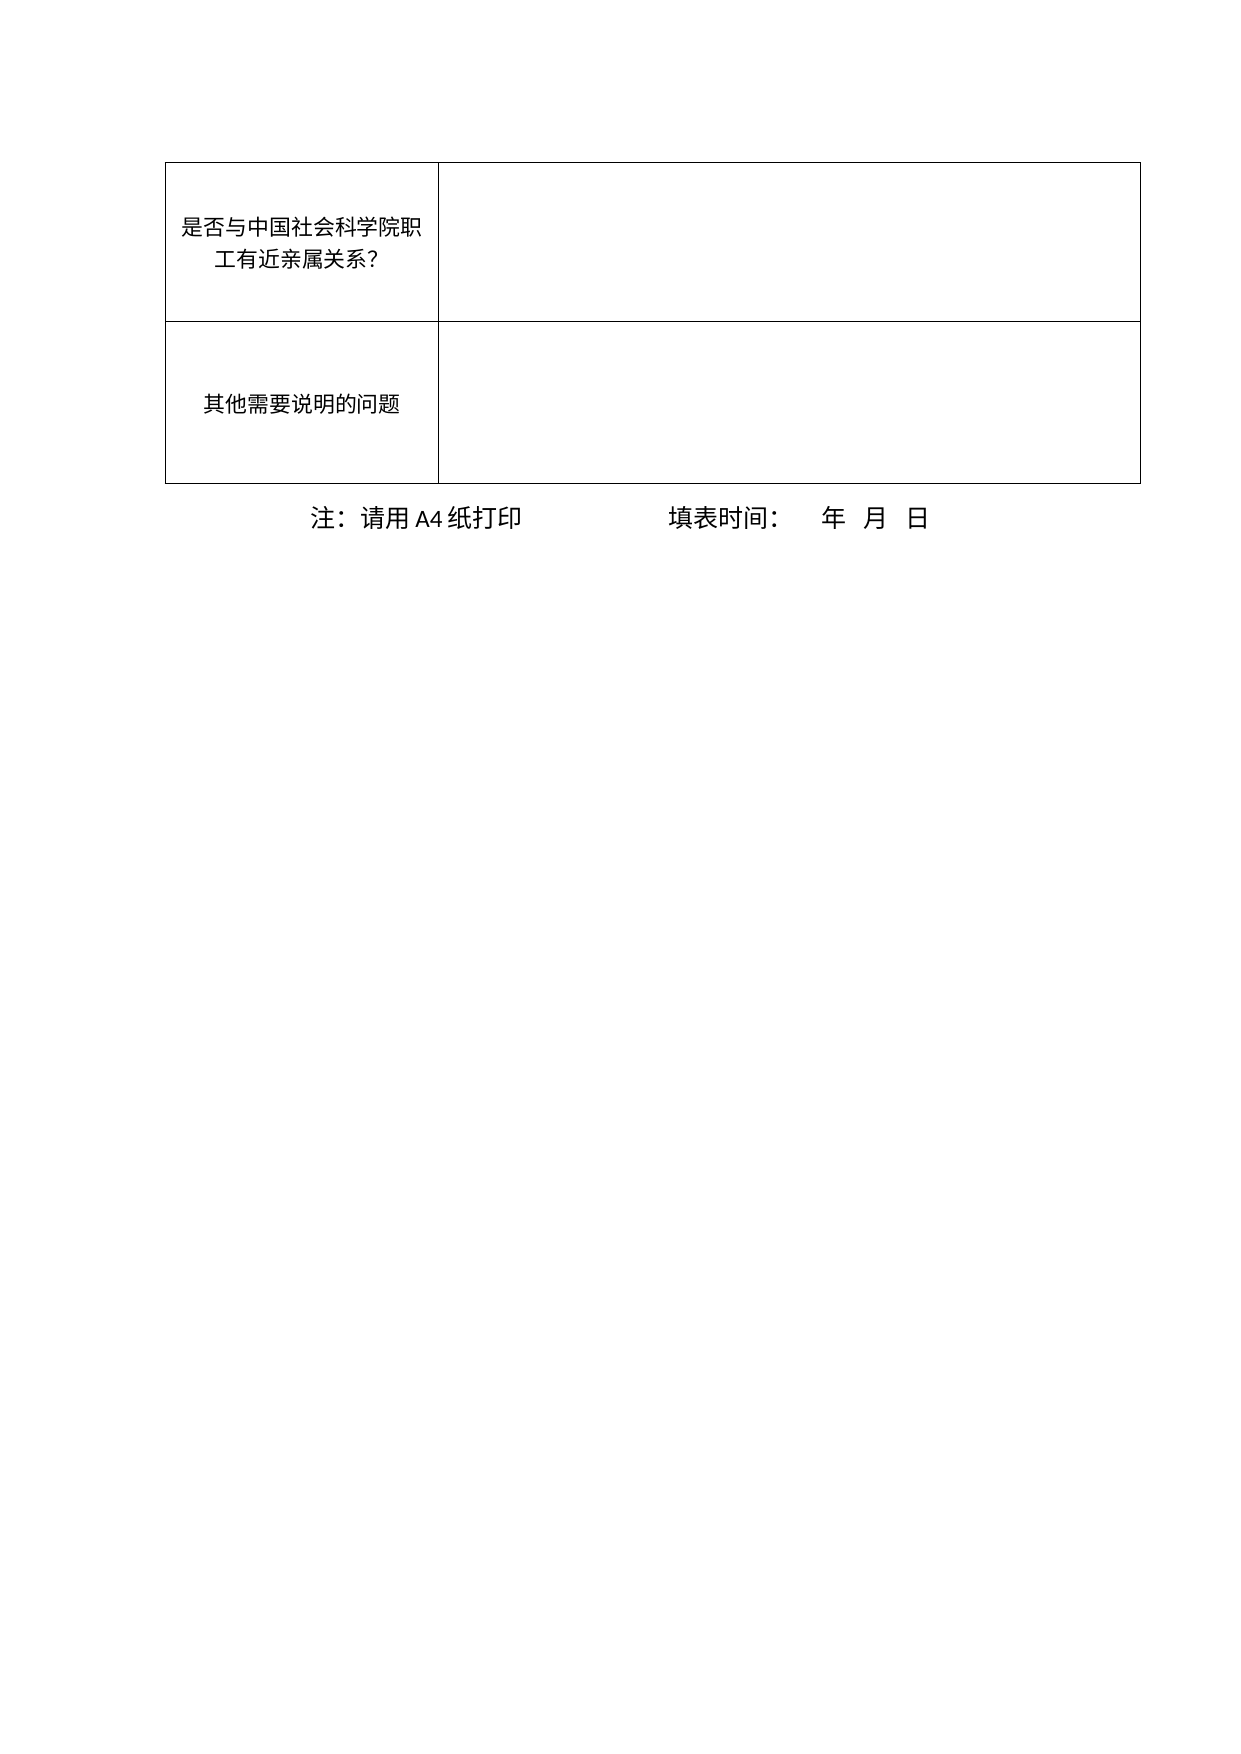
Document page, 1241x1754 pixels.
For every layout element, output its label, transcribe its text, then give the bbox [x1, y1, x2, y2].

table_cell 其他需要说明的问题 [166, 322, 438, 483]
table_cell [439, 322, 1140, 483]
table_cell [439, 163, 1140, 321]
table_cell 是否与中国社会科学院职工有近亲属关系？ [166, 163, 438, 321]
text 注：请用A4纸打印 填表时间： 年 月 日 [187, 484, 1053, 549]
